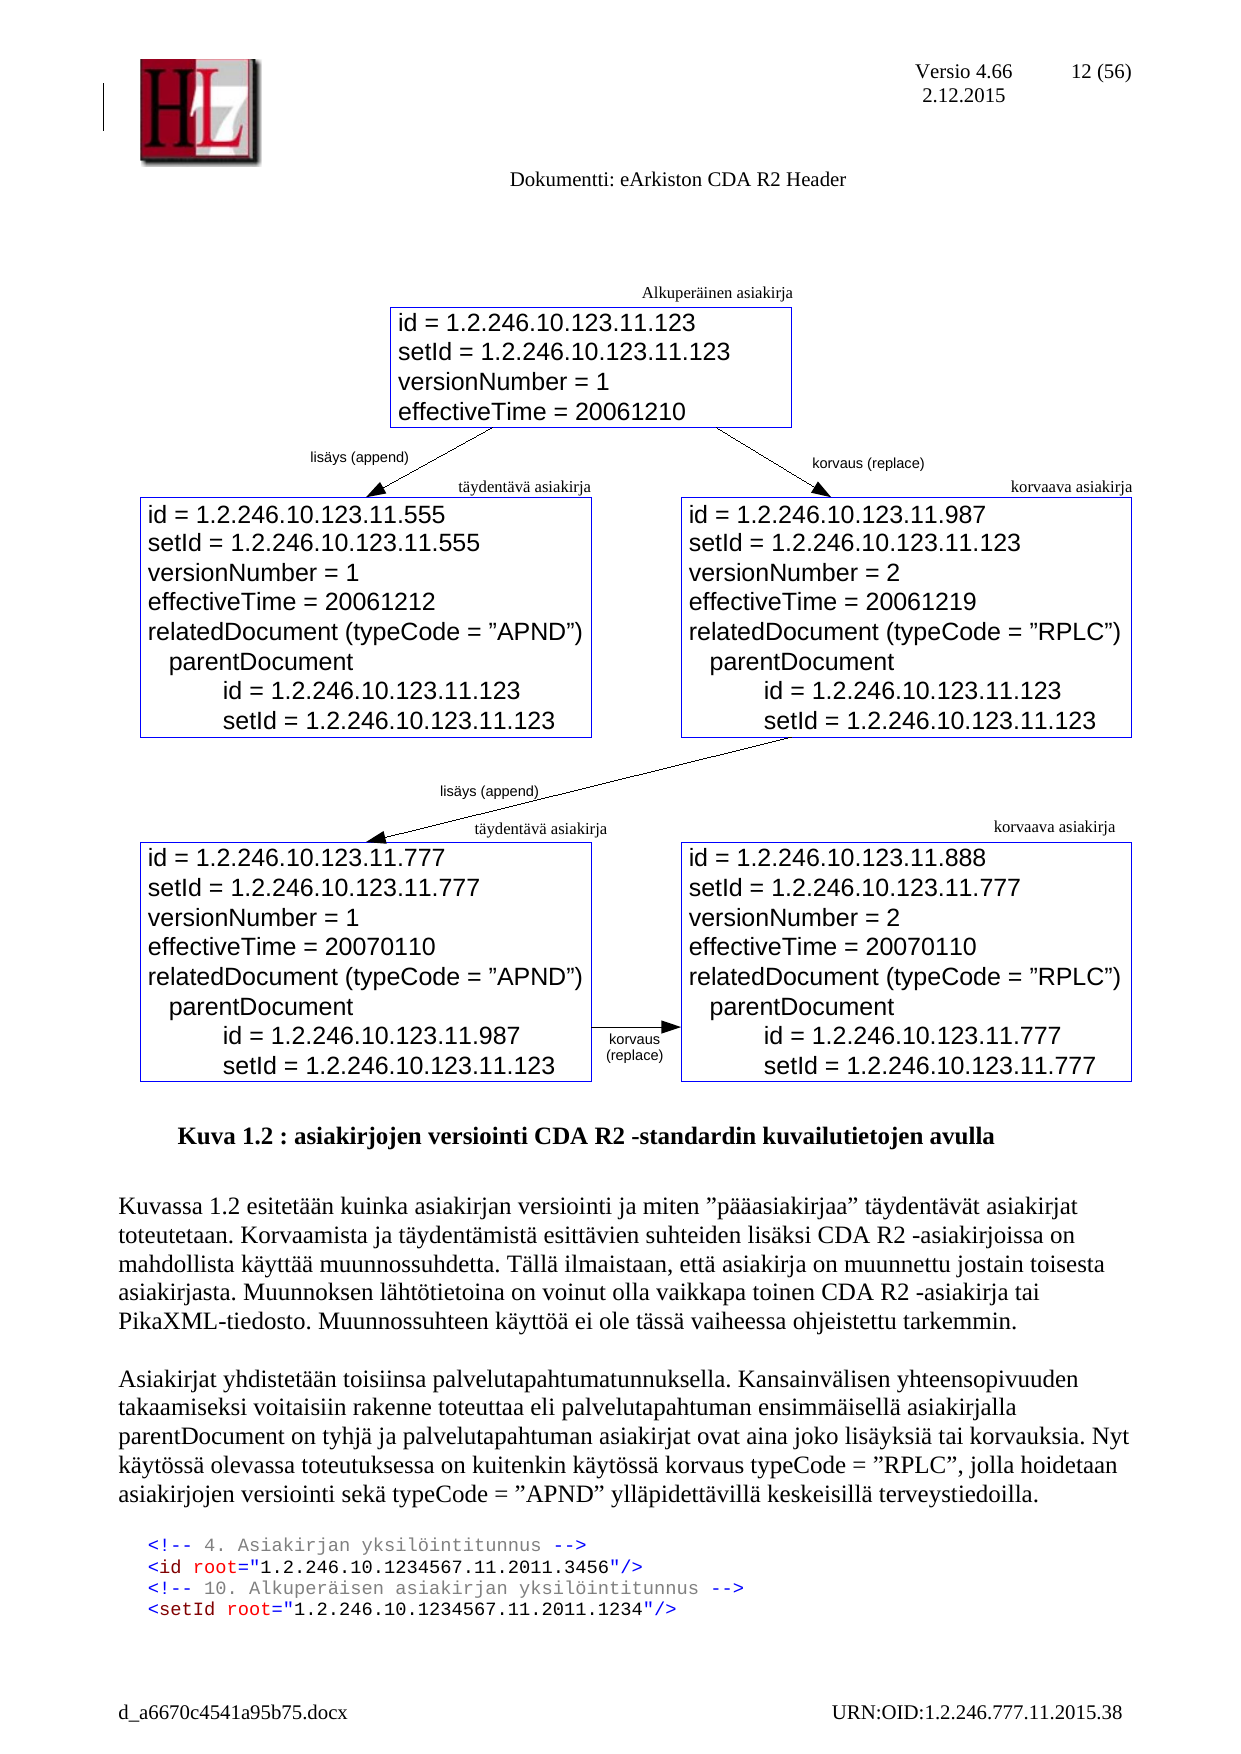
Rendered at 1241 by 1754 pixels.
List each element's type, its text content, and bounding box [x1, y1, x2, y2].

text Asiakirjat yhdistetään toisiinsa palvelutapahtumatunnuksella. Kansainvälisen yhteensopivuuden takaamiseksi voitaisiin rakenne toteuttaa eli palvelutapahtuman ensimmäisellä asiakirjalla parentDocument on tyhjä ja palvelutapahtuman asiakirjat ovat aina joko lisäyksiä tai korvauksia. Nyt käytössä olevassa toteutuksessa on kuitenkin käytössä korvaus typeCode = ”RPLC”, jolla hoidetaan asiakirjojen versiointi sekä typeCode = ”APND” ylläpidettävillä keskeisillä terveystiedoilla. [118, 1364, 1152, 1507]
text <setId root="1.2.246.10.1234567.11.2011.1234"/> [118, 1600, 1152, 1621]
picture [140, 59, 263, 167]
text <id root="1.2.246.10.1234567.11.2011.3456"/> [118, 1557, 1152, 1579]
text Kuva 1.2 : asiakirjojen versiointi CDA R2 -standardin kuvailutietojen avulla [148, 1121, 1152, 1150]
text <!-- 4. Asiakirjan yksilöintitunnus --> [118, 1536, 1152, 1557]
text <!-- 10. Alkuperäisen asiakirjan yksilöintitunnus --> [118, 1579, 1152, 1600]
text Kuvassa 1.2 esitetään kuinka asiakirjan versiointi ja miten ”pääasiakirjaa” täydentävät asiakirjat toteutetaan. Korvaamista ja täydentämistä esittävien suhteiden lisäksi CDA R2 -asiakirjoissa on mahdollista käyttää muunnossuhdetta. Tällä ilmaistaan, että asiakirja on muunnettu jostain toisesta asiakirjasta. Muunnoksen lähtötietoina on voinut olla vaikkapa toinen CDA R2 -asiakirja tai PikaXML-tiedosto. Muunnossuhteen käyttöä ei ole tässä vaiheessa ohjeistettu tarkemmin. [118, 1191, 1152, 1335]
